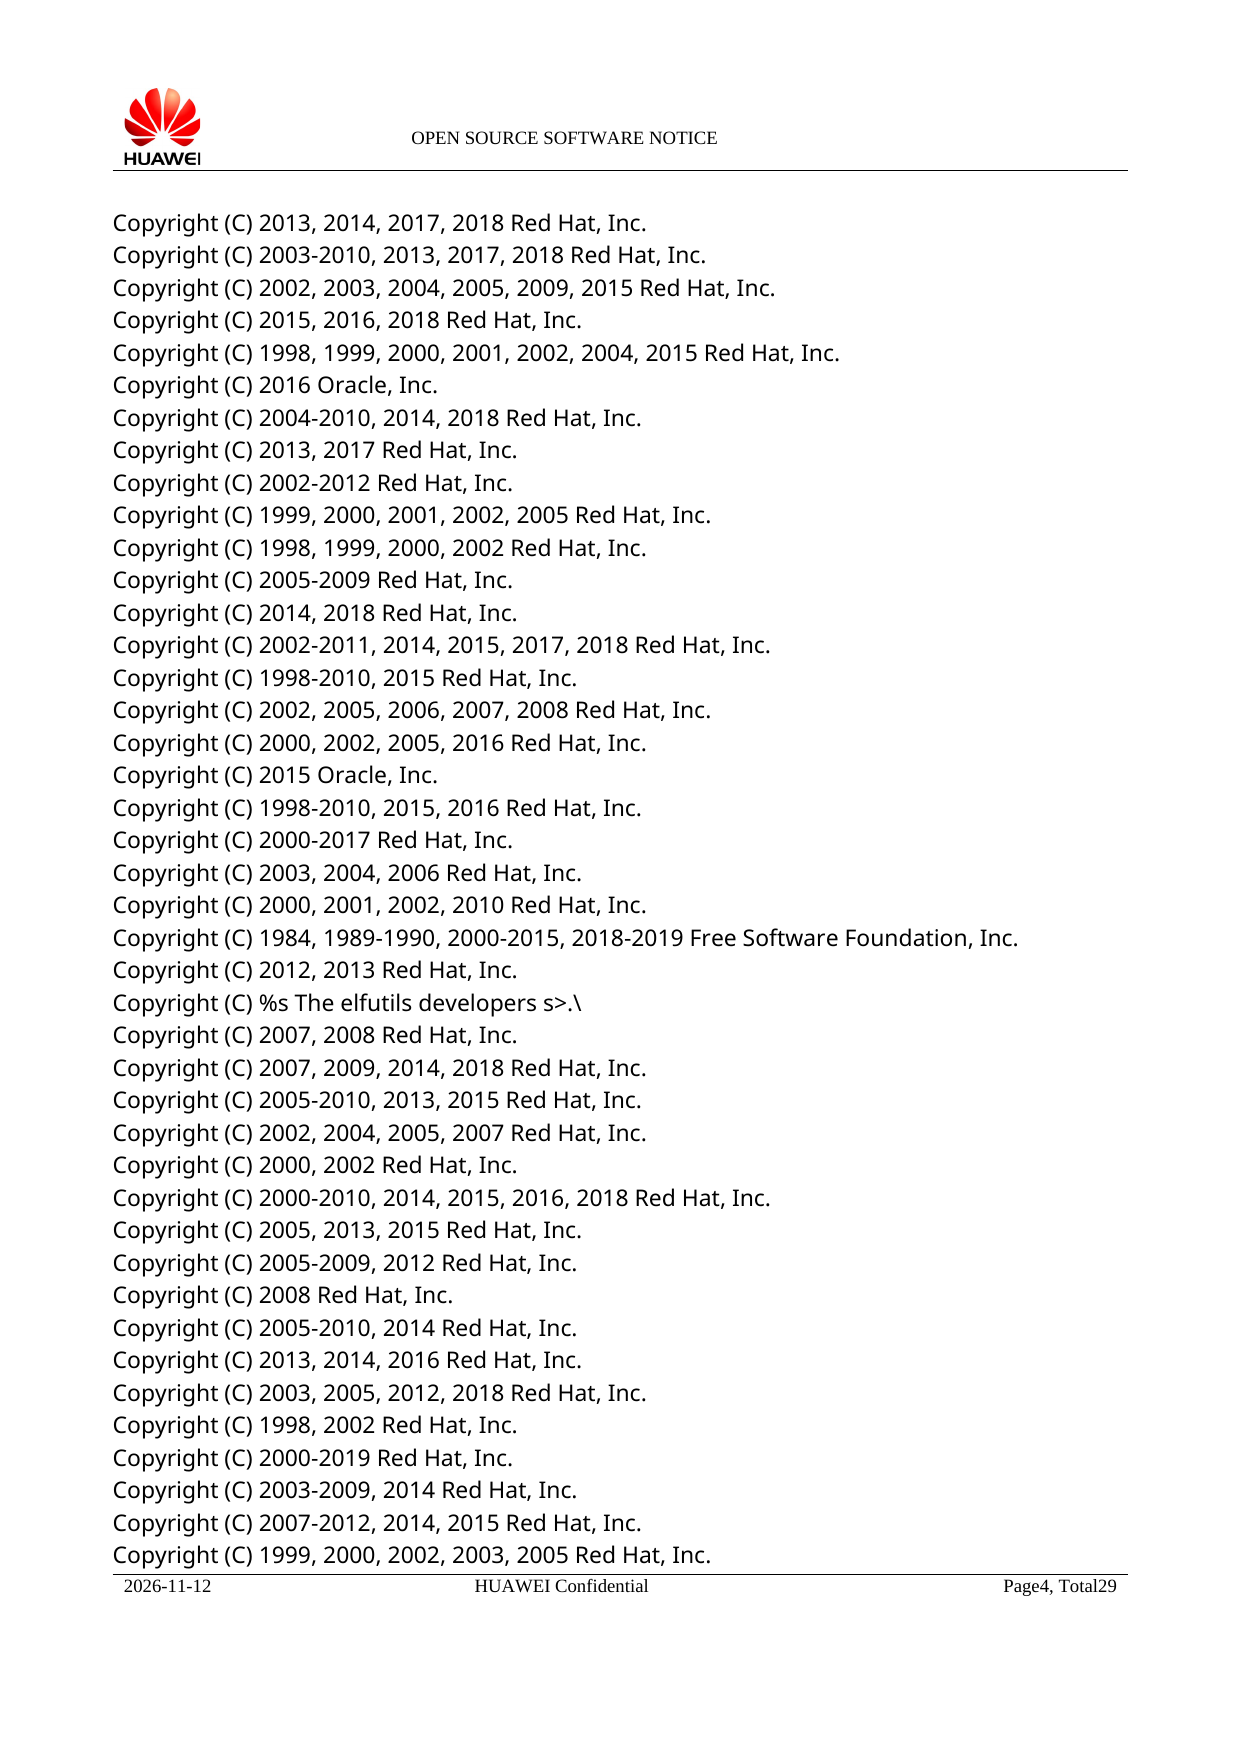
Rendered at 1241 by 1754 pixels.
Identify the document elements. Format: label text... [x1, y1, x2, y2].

picture [124, 88, 201, 165]
